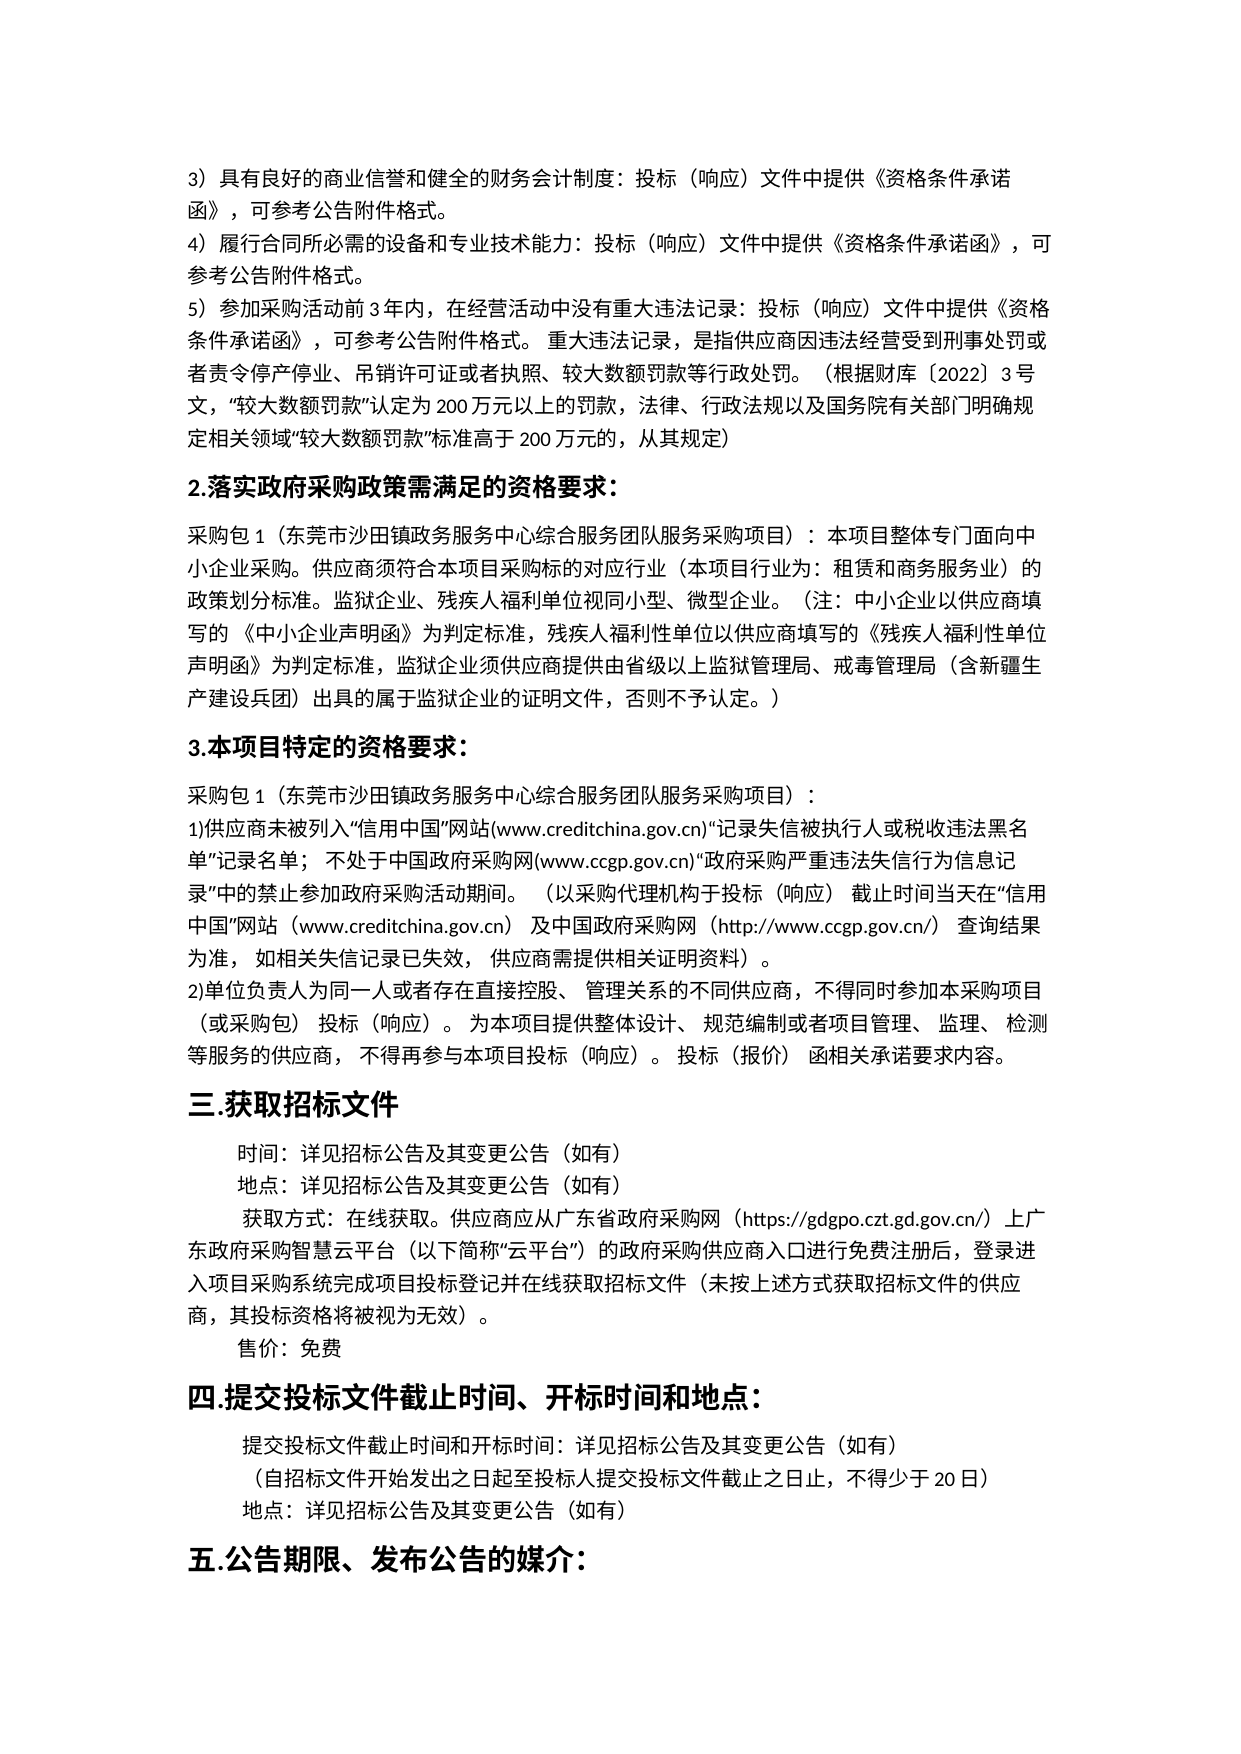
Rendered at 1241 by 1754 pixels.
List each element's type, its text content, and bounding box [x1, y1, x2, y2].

text 获取方式：在线获取。供应商应从广东省政府采购网（https://gdgpo.czt.gd.gov.cn/）上广东政府采购智慧云平台（以下简称“云平台”）的政府采购供应商入口进行免费注册后，登录进入项目采购系统完成项目投标登记并在线获取招标文件（未按上述方式获取招标文件的供应商，其投标资格将被视为无效）。 [187, 1202, 1053, 1332]
text 五.公告期限、发布公告的媒介： [187, 1527, 1053, 1592]
text 采购包1（东莞市沙田镇政务服务中心综合服务团队服务采购项目）： [187, 779, 1053, 812]
text 3.本项目特定的资格要求： [187, 714, 1053, 779]
text 5）参加采购活动前3年内，在经营活动中没有重大违法记录：投标（响应）文件中提供《资格条件承诺函》，可参考公告附件格式。 重大违法记录，是指供应商因违法经营受到刑事处罚或者责令停产停业、吊销许可证或者执照、较大数额罚款等行政处罚。（根据财库〔2022〕3号文，“较大数额罚款”认定为200万元以上的罚款，法律、行政法规以及国务院有关部门明确规定相关领域“较大数额罚款”标准高于200万元的，从其规定） [187, 292, 1053, 454]
text 2.落实政府采购政策需满足的资格要求： [187, 454, 1053, 519]
text 2)单位负责人为同一人或者存在直接控股、 管理关系的不同供应商，不得同时参加本采购项目（或采购包） 投标（响应）。 为本项目提供整体设计、 规范编制或者项目管理、 监理、 检测等服务的供应商， 不得再参与本项目投标（响应）。 投标（报价） 函相关承诺要求内容。 [187, 974, 1053, 1072]
text 采购包1（东莞市沙田镇政务服务中心综合服务团队服务采购项目）：本项目整体专门面向中小企业采购。供应商须符合本项目采购标的对应行业（本项目行业为：租赁和商务服务业）的政策划分标准。监狱企业、残疾人福利单位视同小型、微型企业。（注：中小企业以供应商填写的 《中小企业声明函》为判定标准，残疾人福利性单位以供应商填写的《残疾人福利性单位声明函》为判定标准，监狱企业须供应商提供由省级以上监狱管理局、戒毒管理局（含新疆生产建设兵团）出具的属于监狱企业的证明文件，否则不予认定。） [187, 519, 1053, 714]
text 地点：详见招标公告及其变更公告（如有） [187, 1494, 1053, 1527]
text 3）具有良好的商业信誉和健全的财务会计制度：投标（响应）文件中提供《资格条件承诺函》，可参考公告附件格式。 [187, 162, 1053, 227]
text 时间：详见招标公告及其变更公告（如有） [187, 1137, 1053, 1169]
text 售价：免费 [187, 1332, 1053, 1364]
text （自招标文件开始发出之日起至投标人提交投标文件截止之日止，不得少于20日） [187, 1462, 1053, 1494]
text 1)供应商未被列入“信用中国”网站(www.creditchina.gov.cn)“记录失信被执行人或税收违法黑名单”记录名单； 不处于中国政府采购网(www.ccgp.gov.cn)“政府采购严重违法失信行为信息记录”中的禁止参加政府采购活动期间。 （以采购代理机构于投标（响应） 截止时间当天在“信用中国”网站（www.creditchina.gov.cn） 及中国政府采购网（http://www.ccgp.gov.cn/） 查询结果为准， 如相关失信记录已失效， 供应商需提供相关证明资料）。 [187, 812, 1053, 974]
text 四.提交投标文件截止时间、开标时间和地点： [187, 1364, 1053, 1429]
text 三.获取招标文件 [187, 1072, 1053, 1137]
text 提交投标文件截止时间和开标时间：详见招标公告及其变更公告（如有） [187, 1429, 1053, 1462]
text 地点：详见招标公告及其变更公告（如有） [187, 1169, 1053, 1202]
text 4）履行合同所必需的设备和专业技术能力：投标（响应）文件中提供《资格条件承诺函》，可参考公告附件格式。 [187, 227, 1053, 292]
